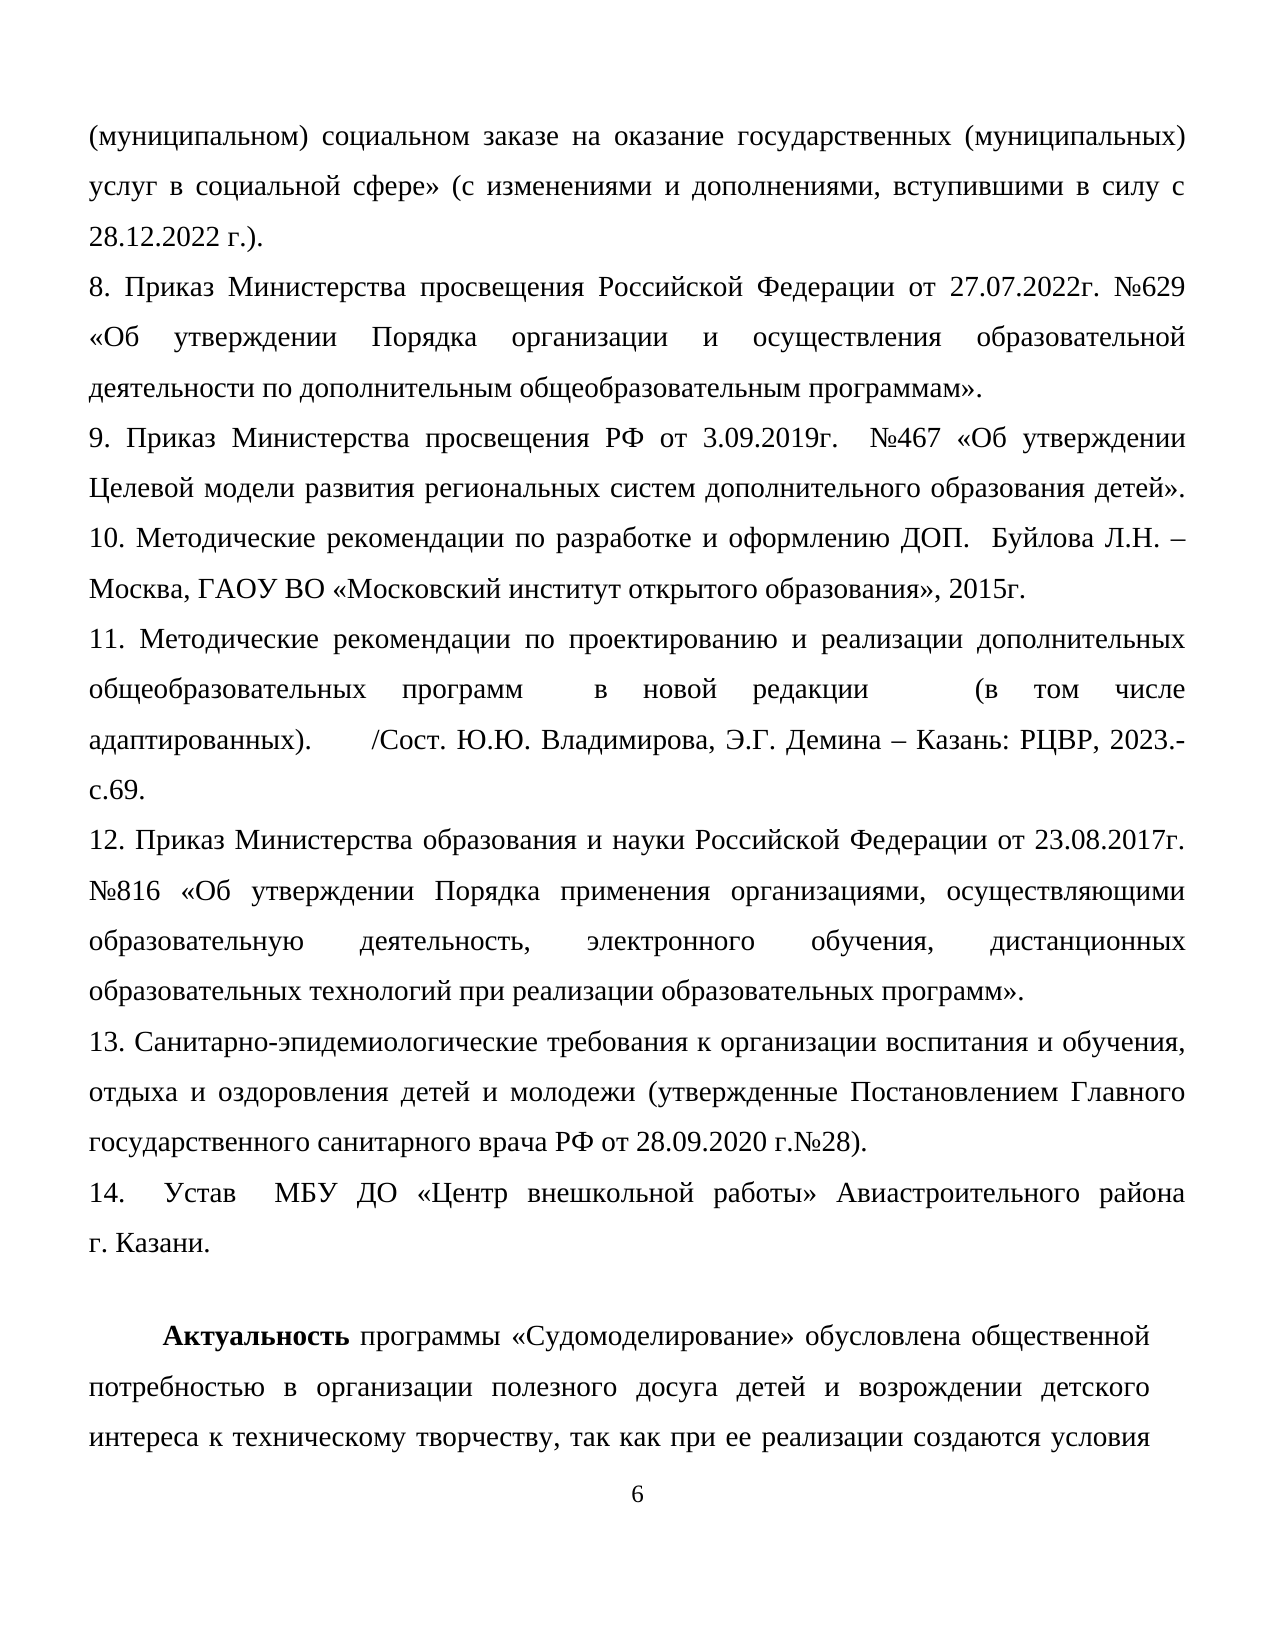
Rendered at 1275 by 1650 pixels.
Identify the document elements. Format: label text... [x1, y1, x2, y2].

text 13. Санитарно-эпидемиологические требования к организации воспитания и обучения, отдыха и оздоровления детей и молодежи (утвержденные Постановлением Главного государственного санитарного врача РФ от 28.09.2020 г.№28). [89, 1024, 1186, 1158]
text (муниципальном) социальном заказе на оказание государственных (муниципальных) услуг в социальной сфере» (с изменениями и дополнениями, вступившими в силу с 28.12.2022 г.). [89, 118, 1186, 252]
text 14. Устав МБУ ДО «Центр внешкольной работы» Авиастроительного района г. Казани. [89, 1175, 1186, 1258]
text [89, 1318, 1150, 1453]
text 9. Приказ Министерства просвещения РФ от 3.09.2019г. №467 «Об утверждении Целевой модели развития региональных систем дополнительного образования детей». 10. Методические рекомендации по разработке и оформлению ДОП. Буйлова Л.Н. – Москва, ГАОУ ВО «Московский институт открытого образования», 2015г. [89, 420, 1186, 604]
text 12. Приказ Министерства образования и науки Российской Федерации от 23.08.2017г. №816 «Об утверждении Порядка применения организациями, осуществляющими образовательную деятельность, электронного обучения, дистанционных образовательных технологий при реализации образовательных программ». [89, 822, 1186, 1007]
text 8. Приказ Министерства просвещения Российской Федерации от 27.07.2022г. №629 «Об утверждении Порядка организации и осуществления образовательной деятельности по дополнительным общеобразовательным программам». [89, 269, 1186, 403]
text 11. Методические рекомендации по проектированию и реализации дополнительных общеобразовательных программ в новой редакции (в том числе адаптированных). /Сост. Ю.Ю. Владимирова, Э.Г. Демина – Казань: РЦВР, 2023.-с.69. [89, 621, 1186, 806]
